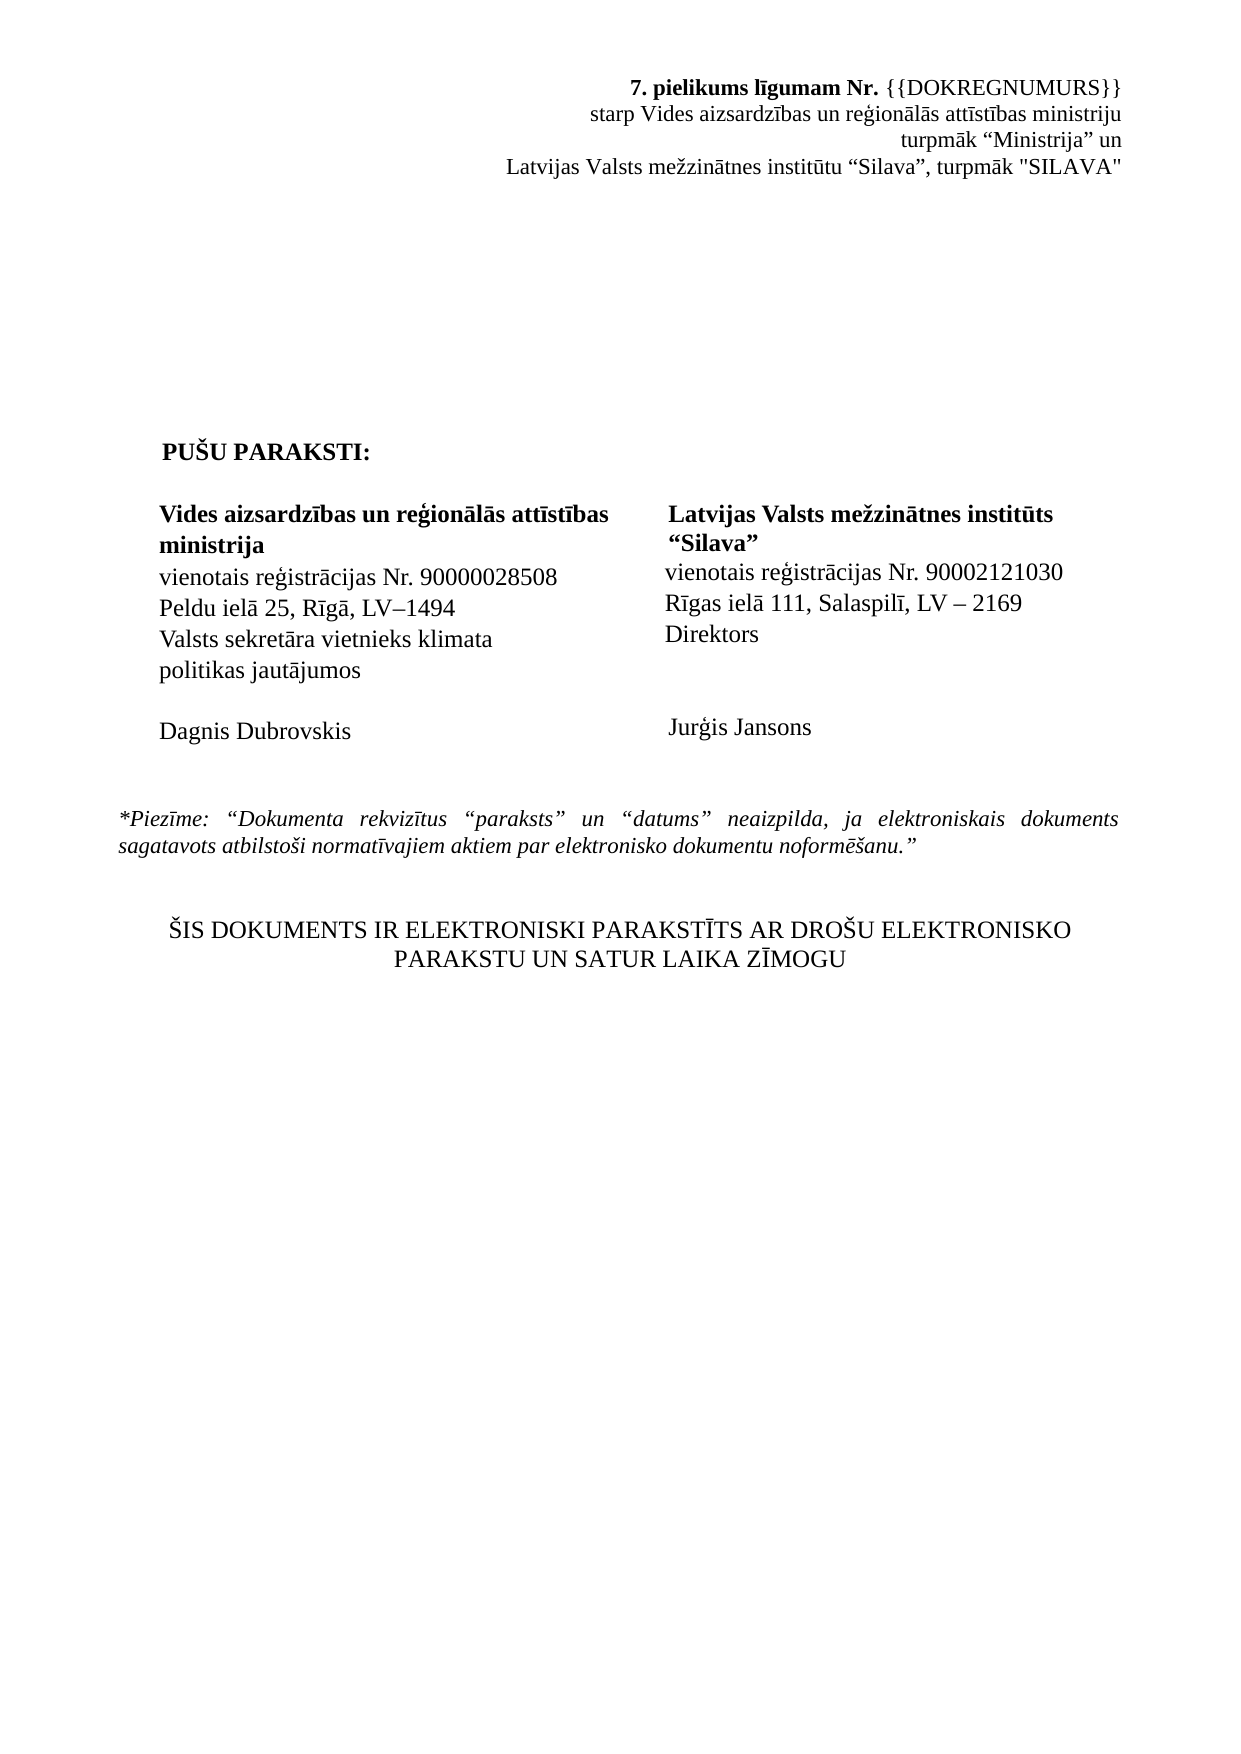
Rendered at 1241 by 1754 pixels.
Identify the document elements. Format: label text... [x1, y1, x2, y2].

text PUŠU PARAKSTI: [118, 437, 1122, 466]
table_header Vides aizsardzības un reģionālās attīstības ministrija vienotais reģistrācijas Nr. 90000028508 Peldu ielā 25, Rīgā, LV–1494 Valsts sekretāra vietnieks klimata politikas jautājumos Dagnis Dubrovskis [148, 500, 653, 805]
text *Piezīme: “Dokumenta rekvizītus “paraksts” un “datums” neaizpilda, ja elektroniskais dokuments sagatavots atbilstoši normatīvajiem aktiem par elektronisko dokumentu noformēšanu.” [118, 805, 1122, 858]
table_header Latvijas Valsts mežzinātnes institūts “Silava” vienotais reģistrācijas Nr. 90002121030 Rīgas ielā 111, Salaspilī, LV – 2169 Direktors Jurģis Jansons [653, 500, 1159, 805]
text ŠIS DOKUMENTS IR ELEKTRONISKI PARAKSTĪTS AR DROŠU ELEKTRONISKO PARAKSTU UN SATUR LAIKA ZĪMOGU [118, 916, 1122, 973]
